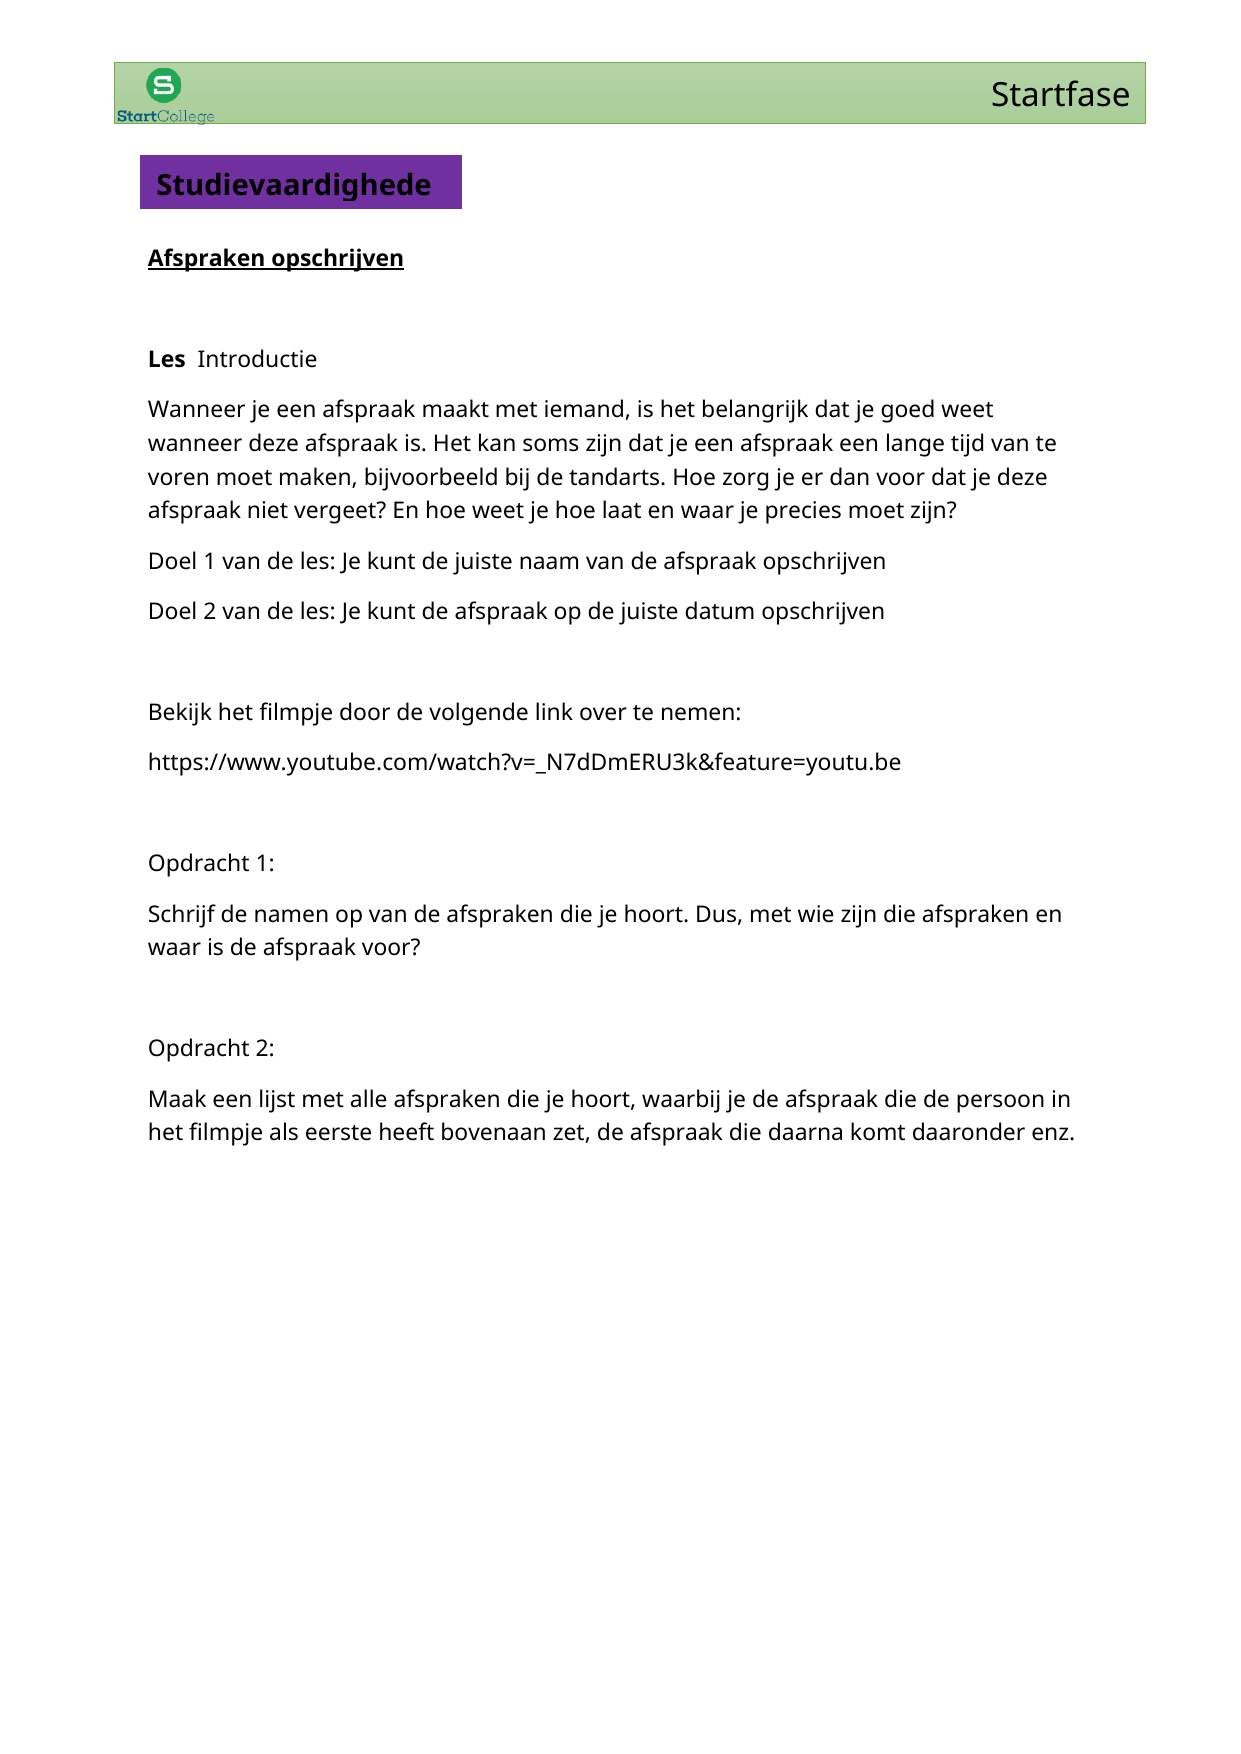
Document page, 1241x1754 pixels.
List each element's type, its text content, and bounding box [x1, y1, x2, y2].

text https://www.youtube.com/watch?v=_N7dDmERU3k&feature=youtu.be [148, 746, 1093, 777]
text Opdracht 2: [148, 1032, 1093, 1063]
text Doel 1 van de les: Je kunt de juiste naam van de afspraak opschrijven [148, 544, 1093, 576]
text Doel 2 van de les: Je kunt de afspraak op de juiste datum opschrijven [148, 595, 1093, 626]
text Bekijk het filmpje door de volgende link over te nemen: [148, 696, 1093, 727]
text Opdracht 1: [148, 847, 1093, 878]
text Les Introductie [148, 342, 1093, 374]
text Maak een lijst met alle afspraken die je hoort, waarbij je de afspraak die de persoon in het filmpje als eerste heeft bovenaan zet, de afspraak die daarna komt daaronder enz. [148, 1082, 1093, 1147]
text Afspraken opschrijven [148, 242, 1093, 273]
text Wanneer je een afspraak maakt met iemand, is het belangrijk dat je goed weet wanneer deze afspraak is. Het kan soms zijn dat je een afspraak een lange tijd van te voren moet maken, bijvoorbeeld bij de tandarts. Hoe zorg je er dan voor dat je deze afspraak niet vergeet? En hoe weet je hoe laat en waar je precies moet zijn? [148, 393, 1093, 525]
text Schrijf de namen op van de afspraken die je hoort. Dus, met wie zijn die afspraken en waar is de afspraak voor? [148, 897, 1093, 962]
picture [117, 68, 214, 125]
